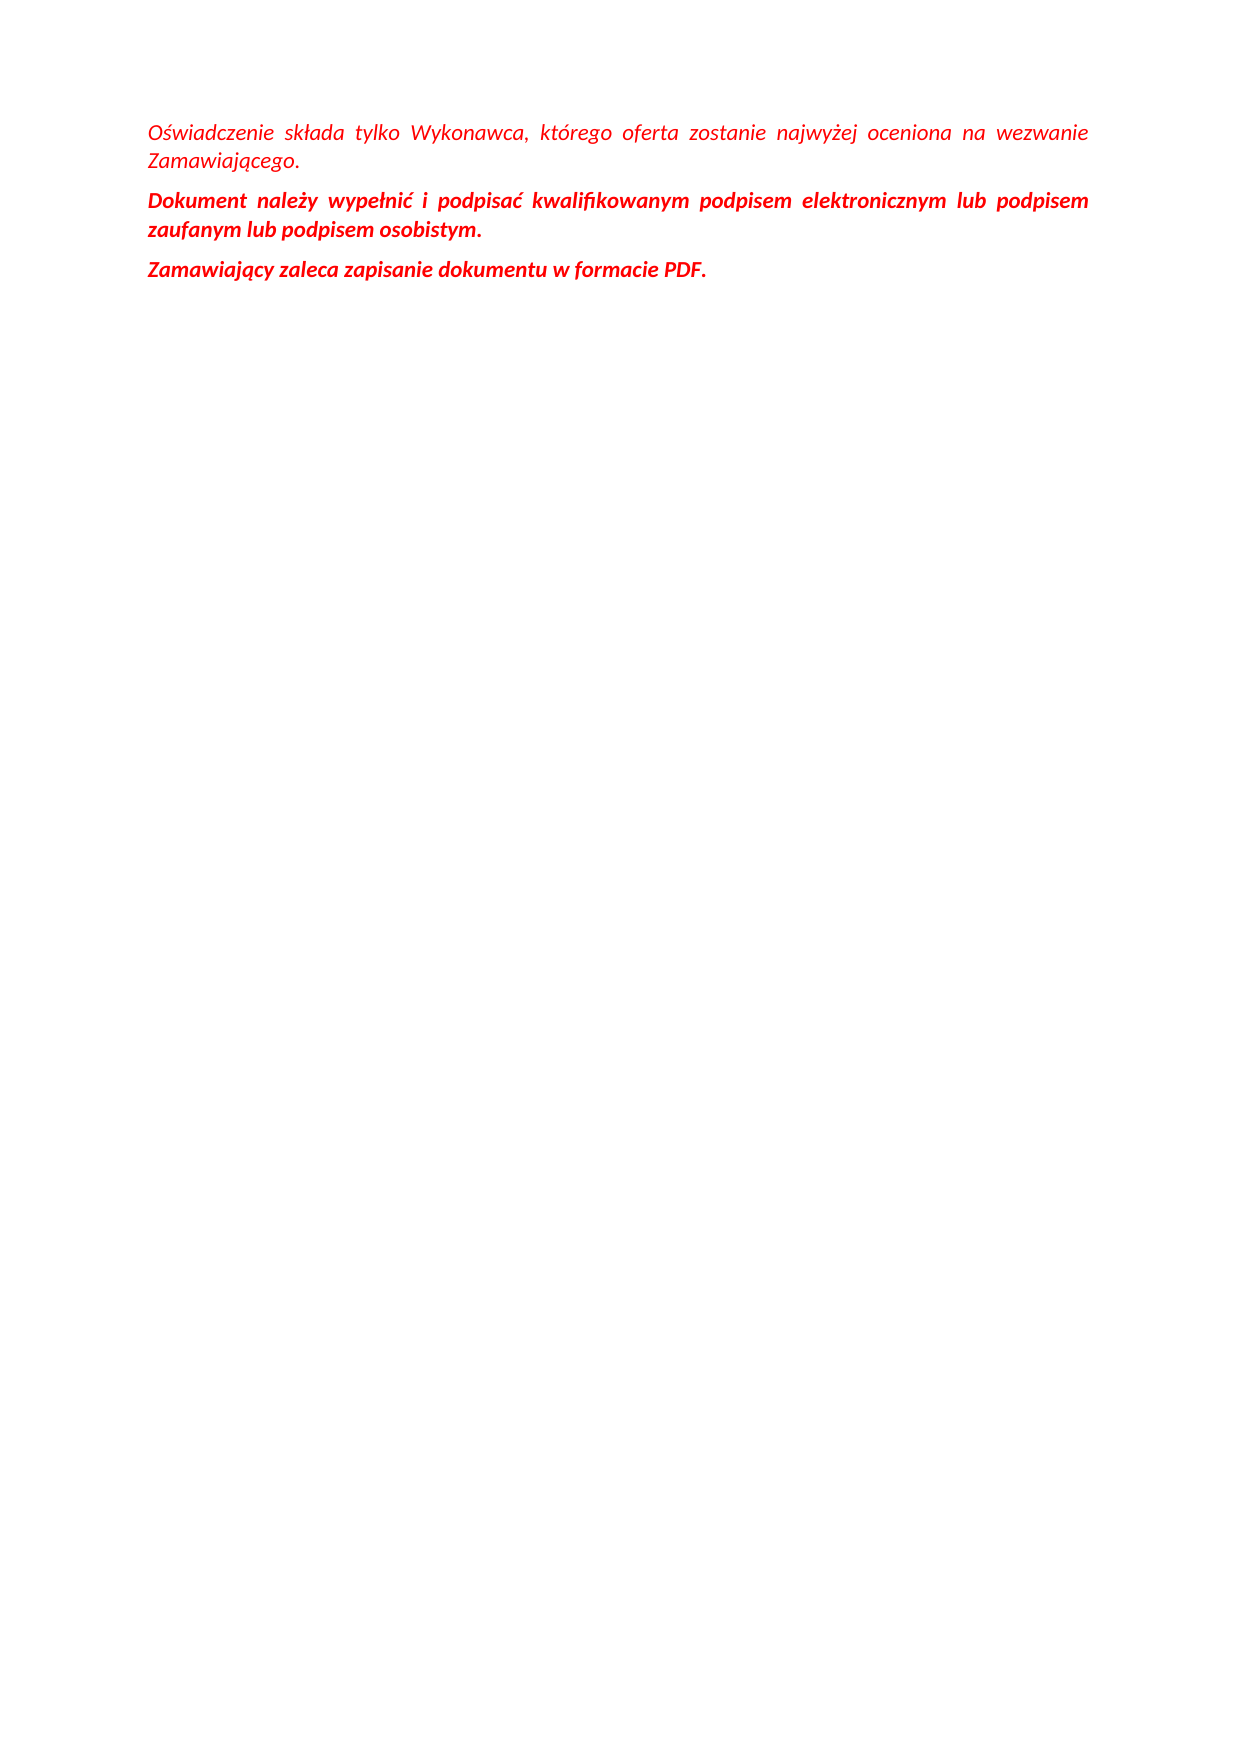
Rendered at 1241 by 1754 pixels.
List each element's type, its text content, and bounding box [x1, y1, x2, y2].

text Zamawiający zaleca zapisanie dokumentu w formacie PDF. [148, 255, 1092, 283]
text Dokument należy wypełnić i podpisać kwalifikowanym podpisem elektronicznym lub podpisem zaufanym lub podpisem osobistym. [148, 187, 1092, 243]
text Oświadczenie składa tylko Wykonawca, którego oferta zostanie najwyżej oceniona na wezwanie Zamawiającego. [148, 118, 1092, 174]
